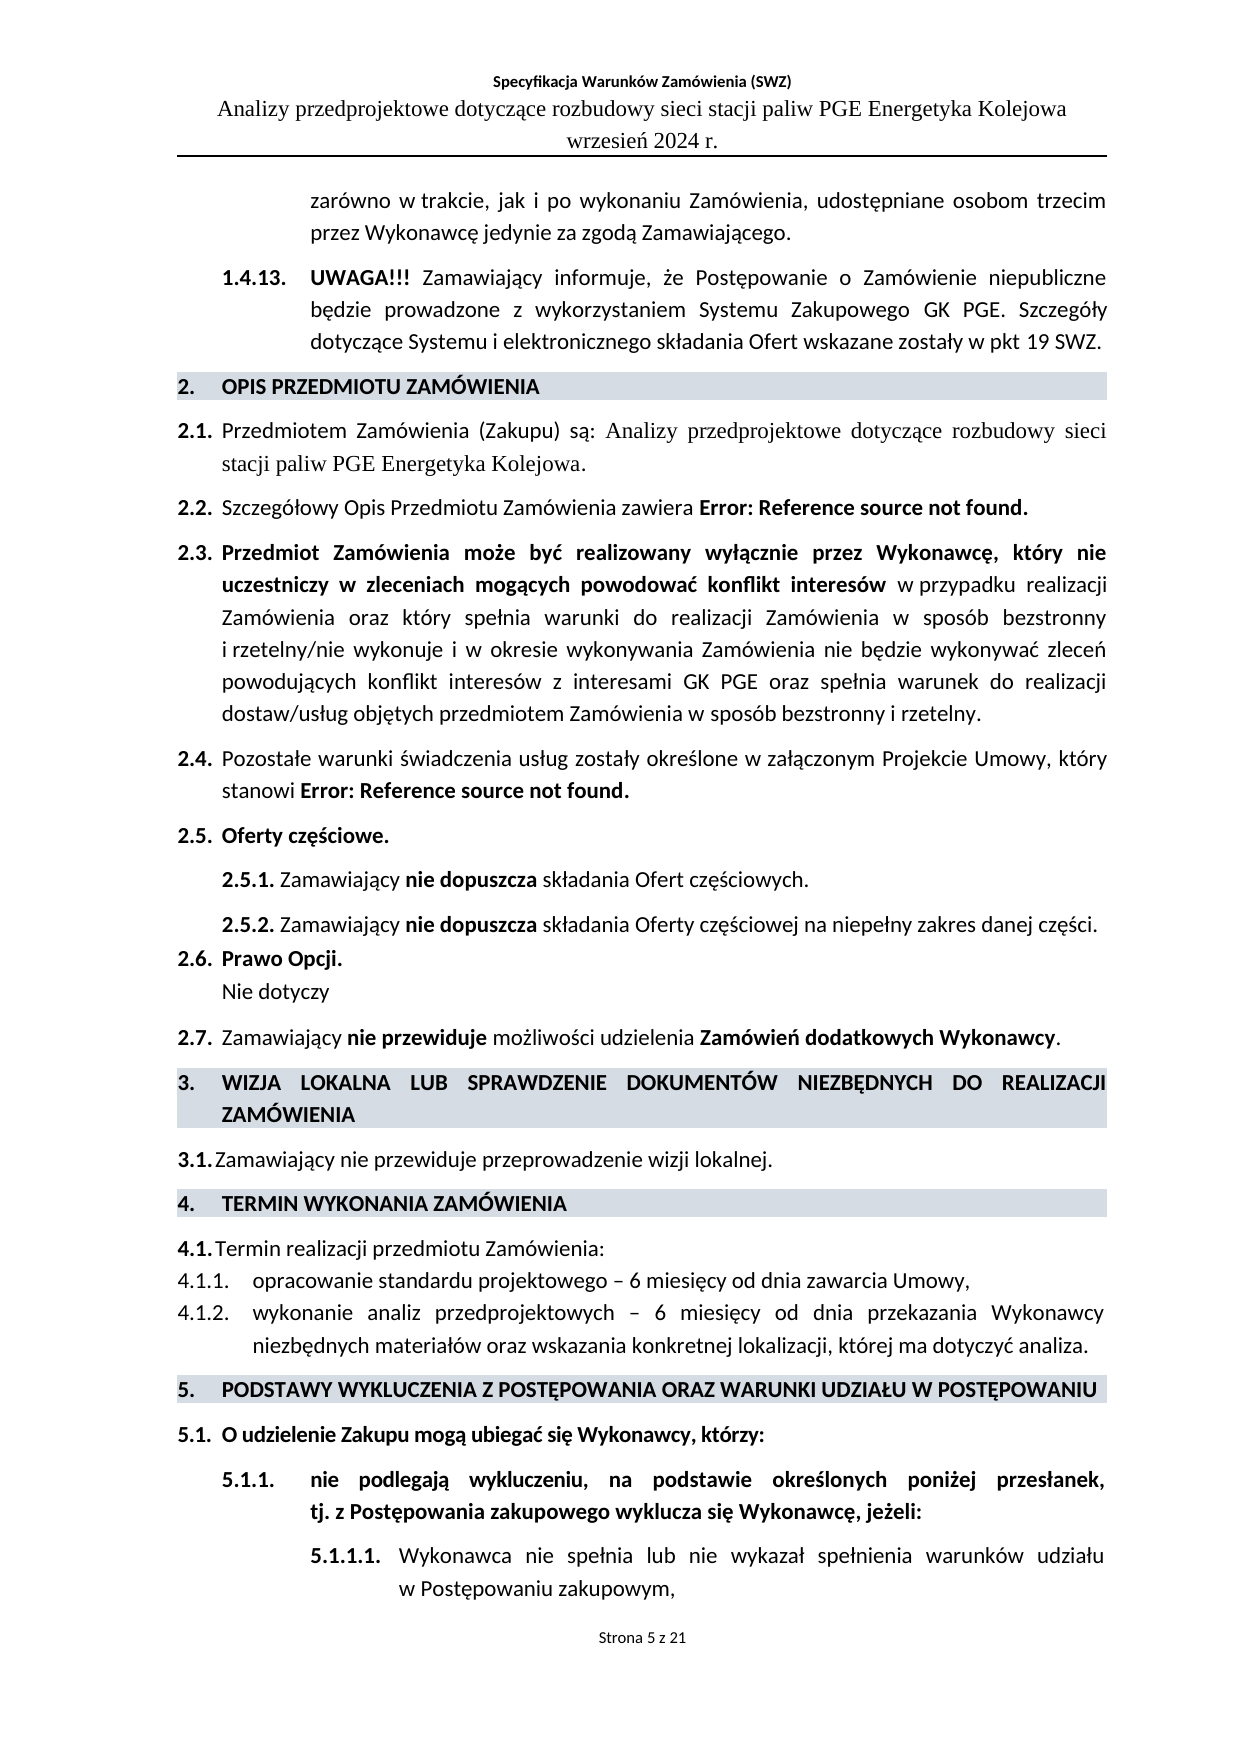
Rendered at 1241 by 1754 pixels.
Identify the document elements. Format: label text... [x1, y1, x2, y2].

list 2.5.2. Zamawiający nie dopuszcza składania Oferty częściowej na niepełny zakres danej części. [222, 910, 1107, 938]
list Zamawiający nie przewiduje możliwości udzielenia Zamówień dodatkowych Wykonawcy. [177, 1023, 1107, 1051]
list WIZJA LOKALNA LUB SPRAWDZENIE DOKUMENTÓW NIEZBĘDNYCH DO REALIZACJI ZAMÓWIENIA [177, 1068, 1107, 1128]
list TERMIN WYKONANIA ZAMÓWIENIA [177, 1189, 1107, 1217]
text 2.5.1. Zamawiający nie dopuszcza składania Ofert częściowych. [222, 865, 1107, 893]
list Zamawiający nie przewiduje przeprowadzenie wizji lokalnej. [177, 1145, 1107, 1173]
list O udzielenie Zakupu mogą ubiegać się Wykonawcy, którzy: [177, 1420, 1105, 1448]
text Nie dotyczy [222, 977, 1107, 1005]
list Prawo Opcji. [177, 944, 1107, 972]
list UWAGA!!! Zamawiający informuje, że Postępowanie o Zamówienie niepubliczne będzie prowadzone z wykorzystaniem Systemu Zakupowego GK PGE. Szczegóły dotyczące Systemu i elektronicznego składania Ofert wskazane zostały w pkt 19 SWZ. [222, 263, 1107, 355]
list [222, 186, 1107, 246]
list Oferty częściowe. [177, 821, 1107, 849]
list opracowanie standardu projektowego – 6 miesięcy od dnia zawarcia Umowy, [177, 1266, 1105, 1294]
list Przedmiotem Zamówienia (Zakupu) są: . [177, 417, 1107, 477]
list nie podlegają wykluczeniu, na podstawie określonych poniżej przesłanek, tj. z Postępowania zakupowego wyklucza się Wykonawcę, jeżeli: [222, 1465, 1105, 1525]
list Przedmiot Zamówienia może być realizowany wyłącznie przez Wykonawcę, który nie uczestniczy w zleceniach mogących powodować konflikt interesów w przypadku realizacji Zamówienia oraz który spełnia warunki do realizacji Zamówienia w sposób bezstronny i rzetelny/nie wykonuje i w okresie wykonywania Zamówienia nie będzie wykonywać zleceń powodujących konflikt interesów z interesami GK PGE oraz spełnia warunek do realizacji dostaw/usług objętych przedmiotem Zamówienia w sposób bezstronny i rzetelny. [177, 538, 1107, 727]
list PODSTAWY WYKLUCZENIA Z POSTĘPOWANIA ORAZ WARUNKI UDZIAŁU W POSTĘPOWANIU [177, 1375, 1107, 1403]
list OPIS PRZEDMIOTU ZAMÓWIENIA [177, 372, 1107, 400]
list Wykonawca nie spełnia lub nie wykazał spełnienia warunków udziału w Postępowaniu zakupowym, [310, 1542, 1105, 1602]
list Termin realizacji przedmiotu Zamówienia: [177, 1234, 1105, 1262]
list wykonanie analiz przedprojektowych – 6 miesięcy od dnia przekazania Wykonawcy niezbędnych materiałów oraz wskazania konkretnej lokalizacji, której ma dotyczyć analiza. [177, 1298, 1105, 1359]
